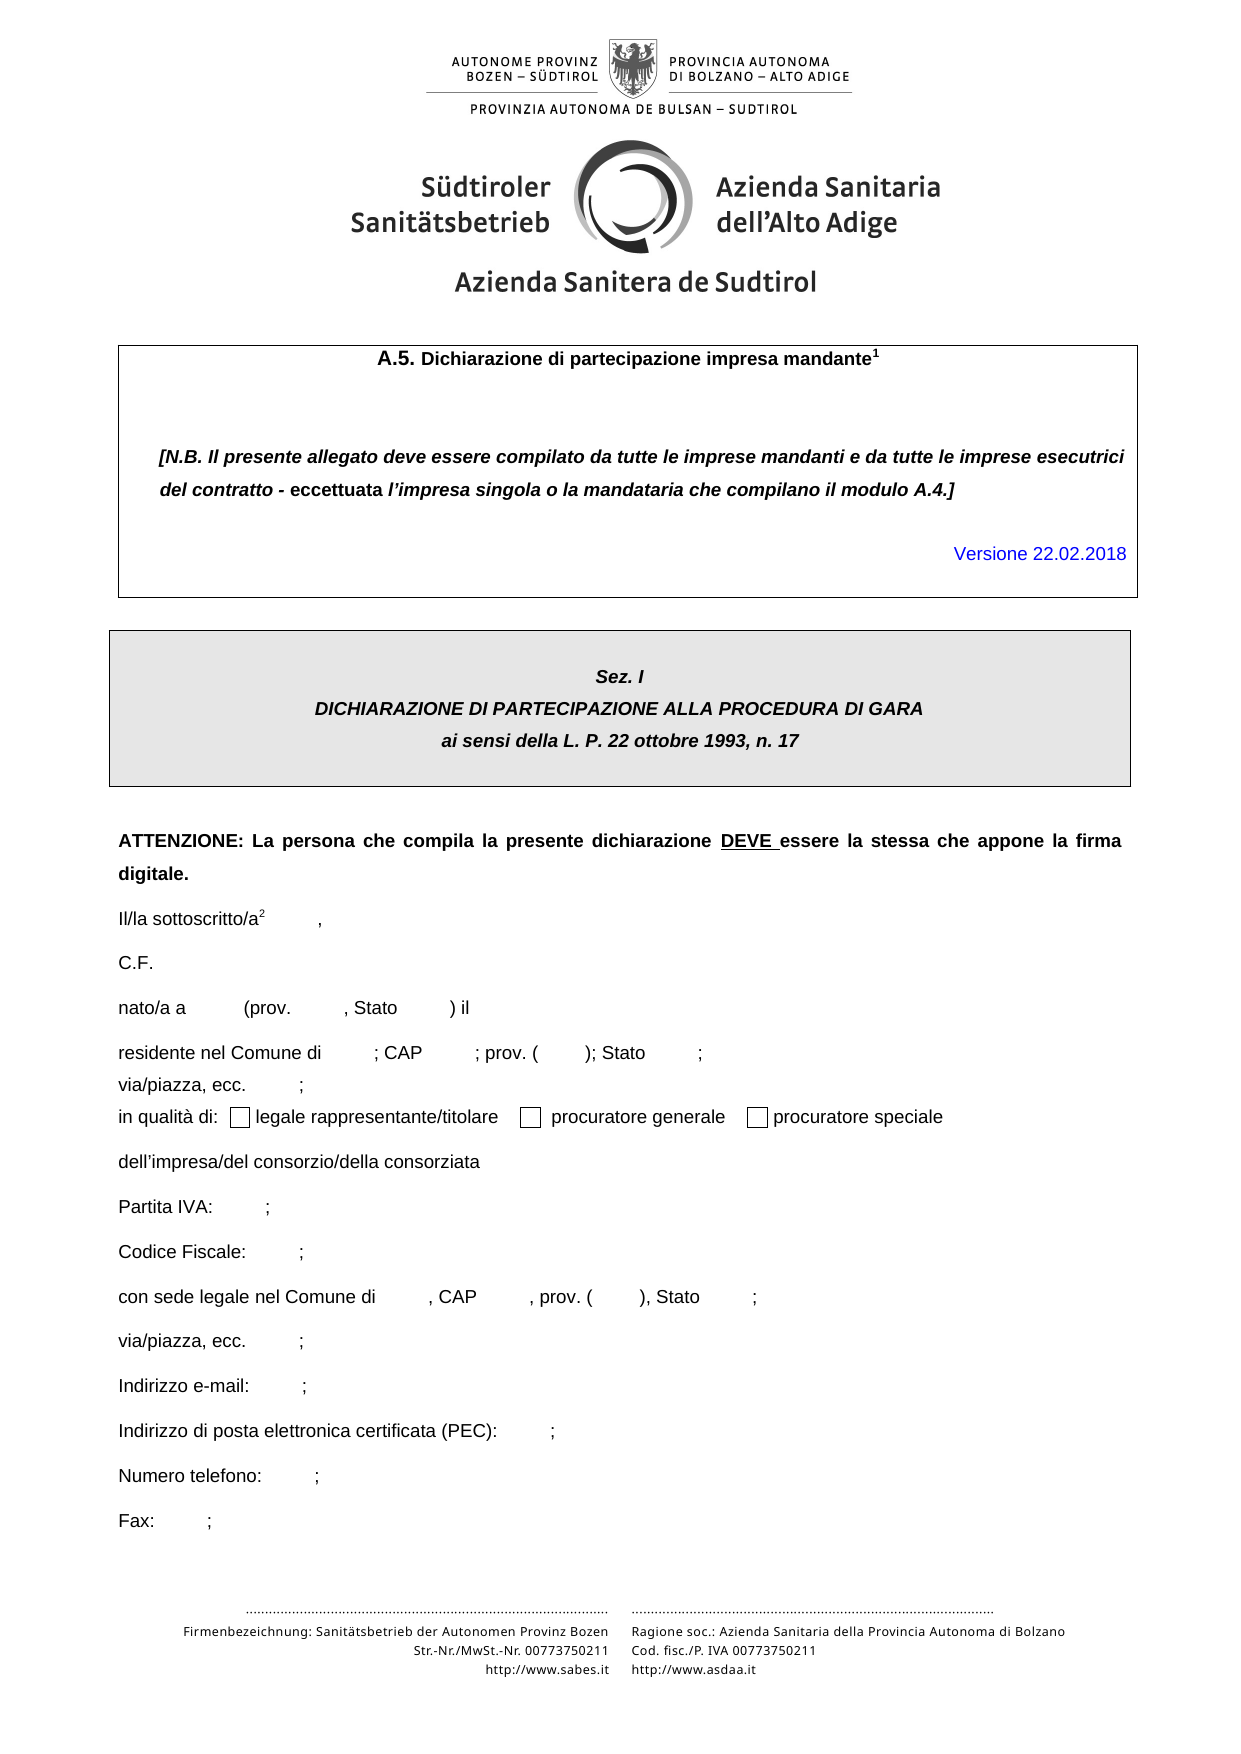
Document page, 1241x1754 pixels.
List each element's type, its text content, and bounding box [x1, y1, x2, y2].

text Fax: ; [118, 1509, 1122, 1531]
text residente nel Comune di ; ; prov. ( ); Stato ; [118, 1042, 1122, 1063]
text Il/la sottoscritto/a , [118, 907, 1122, 929]
text con sede legale nel Comune di , , prov. ( ), Stato ; [118, 1285, 1122, 1307]
text Indirizzo di posta elettronica certificata (PEC): ; [118, 1420, 1122, 1441]
text ai sensi della L. P. 22 ottobre 1993, n. 17 [110, 727, 1130, 752]
text DICHIARAZIONE DI PARTECIPAZIONE ALLA PROCEDURA DI GARA [110, 695, 1130, 719]
text via/piazza, ecc. ; [118, 1330, 1122, 1352]
text Sez. I [110, 662, 1130, 687]
text dell’impresa/del consorzio/della consorziata [118, 1151, 1122, 1173]
picture [219, 34, 1047, 314]
text ATTENZIONE: La persona che compila la presente dichiarazione DEVE essere la stessa che appone la firma digitale. [118, 830, 1122, 884]
text Numero telefono: ; [118, 1464, 1122, 1486]
text Partita IVA: ; [118, 1196, 1122, 1217]
text Codice Fiscale: ; [118, 1241, 1122, 1262]
table_header A.5. Dichiarazione di partecipazione impresa mandante [N.B. Il presente allegato deve essere compilato da tutte le imprese mandanti e da tutte le imprese esecutrici del contratto - eccettuata l’impresa singola o la mandataria che compilano il modulo A.4.] Versione 22.02.2018 [119, 346, 1137, 597]
text in qualità di: legale rappresentante/titolare procuratore generale procuratore speciale [118, 1106, 1122, 1128]
text C.F. [118, 952, 1122, 974]
text via/piazza, ecc. ; [118, 1074, 1122, 1096]
text Indirizzo e-mail: ; [118, 1375, 1122, 1397]
text nato/a a (prov. , Stato ) il [118, 997, 1122, 1018]
